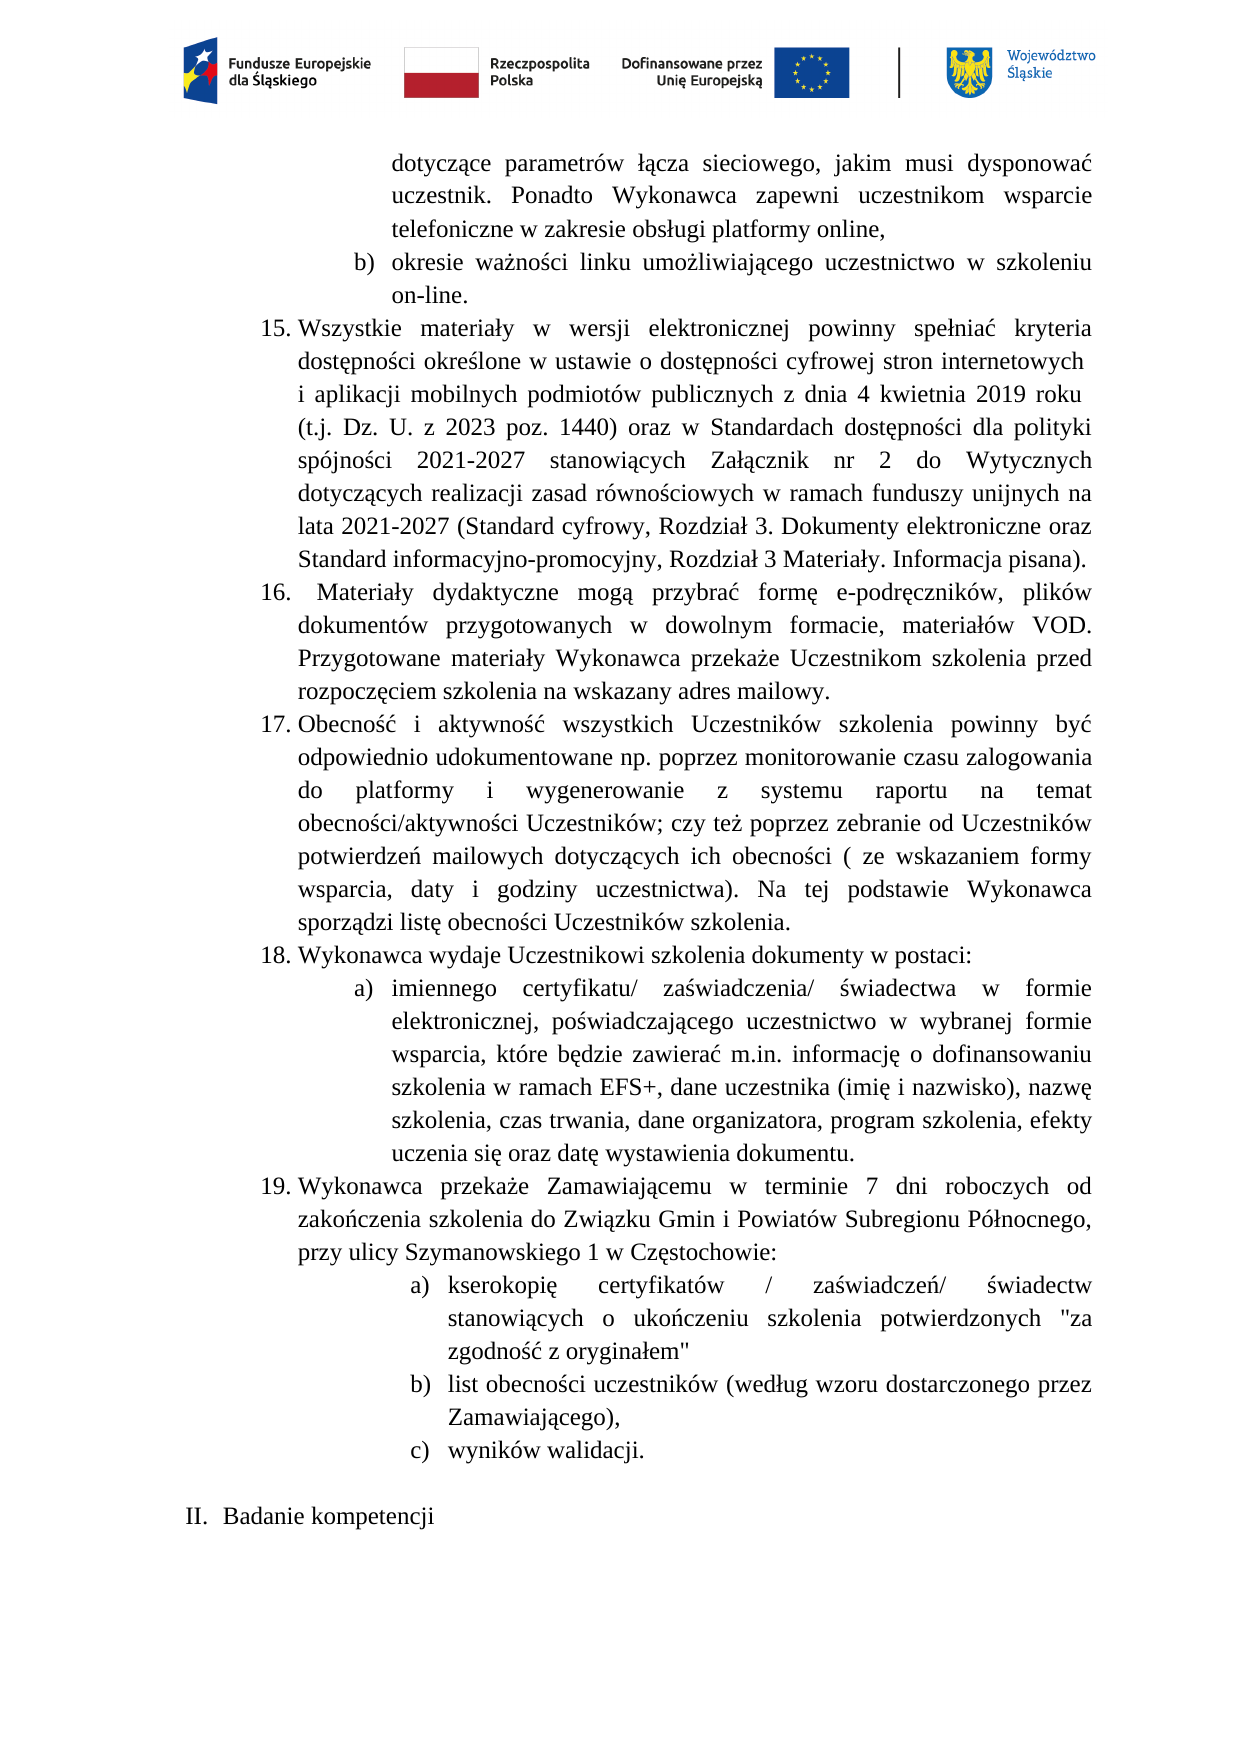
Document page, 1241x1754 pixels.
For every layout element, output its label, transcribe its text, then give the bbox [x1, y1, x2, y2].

list list obecności uczestników (według wzoru dostarczonego przez Zamawiającego), [410, 1369, 1093, 1431]
list Badanie kompetencji [185, 1501, 1093, 1530]
list imiennego certyfikatu/ zaświadczenia/ świadectwa w formie elektronicznej, poświadczającego uczestnictwo w wybranej formie wsparcia, które będzie zawierać m.in. informację o dofinansowaniu szkolenia w ramach EFS+, dane uczestnika (imię i nazwisko), nazwę szkolenia, czas trwania, dane organizatora, program szkolenia, efekty uczenia się oraz datę wystawienia dokumentu. [354, 973, 1093, 1167]
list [354, 148, 1093, 242]
list Wykonawca wydaje Uczestnikowi szkolenia dokumenty w postaci: [260, 940, 1093, 969]
list okresie ważności linku umożliwiającego uczestnictwo w szkoleniu on-line. [354, 247, 1093, 308]
list Wykonawca przekaże Zamawiającemu w terminie 7 dni roboczych od zakończenia szkolenia do Związku Gmin i Powiatów Subregionu Północnego, przy ulicy Szymanowskiego 1 w Częstochowie: [260, 1171, 1093, 1266]
picture [167, 20, 1108, 118]
list kserokopię certyfikatów / zaświadczeń/ świadectw stanowiących o ukończeniu szkolenia potwierdzonych "za zgodność z oryginałem" [410, 1270, 1093, 1365]
list Materiały dydaktyczne mogą przybrać formę e-podręczników, plików dokumentów przygotowanych w dowolnym formacie, materiałów VOD. Przygotowane materiały Wykonawca przekaże Uczestnikom szkolenia przed rozpoczęciem szkolenia na wskazany adres mailowy. [260, 577, 1093, 705]
list Wszystkie materiały w wersji elektronicznej powinny spełniać kryteria dostępności określone w ustawie o dostępności cyfrowej stron internetowych i aplikacji mobilnych podmiotów publicznych z dnia 4 kwietnia 2019 roku (t.j. Dz. U. z 2023 poz. 1440) oraz w Standardach dostępności dla polityki spójności 2021-2027 stanowiących Załącznik nr 2 do Wytycznych dotyczących realizacji zasad równościowych w ramach funduszy unijnych na lata 2021-2027 (Standard cyfrowy, Rozdział 3. Dokumenty elektroniczne oraz Standard informacyjno-promocyjny, Rozdział 3 Materiały. Informacja pisana). [260, 313, 1093, 573]
list wyników walidacji. [410, 1435, 1093, 1464]
list Obecność i aktywność wszystkich Uczestników szkolenia powinny być odpowiednio udokumentowane np. poprzez monitorowanie czasu zalogowania do platformy i wygenerowanie z systemu raportu na temat obecności/aktywności Uczestników; czy też poprzez zebranie od Uczestników potwierdzeń mailowych dotyczących ich obecności ( ze wskazaniem formy wsparcia, daty i godziny uczestnictwa). Na tej podstawie Wykonawca sporządzi listę obecności Uczestników szkolenia. [260, 709, 1093, 936]
